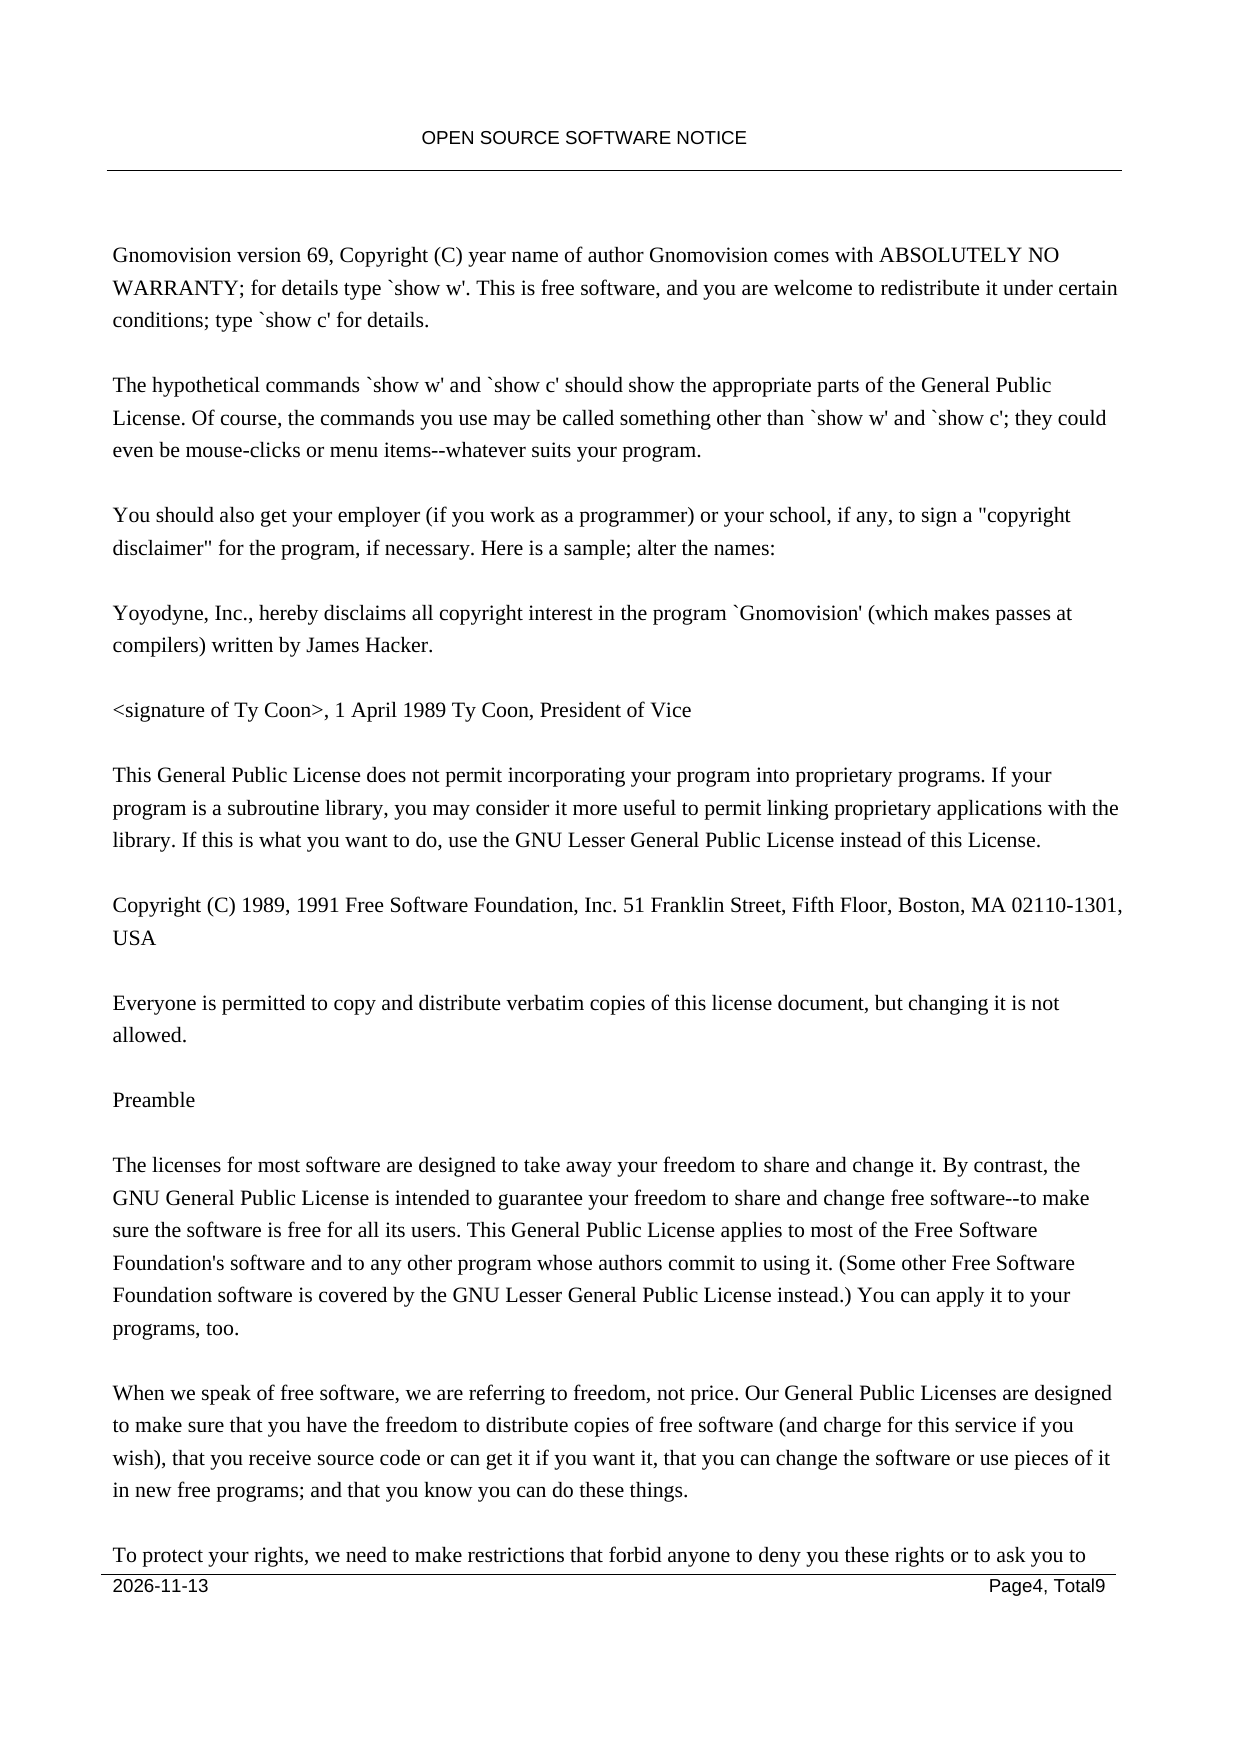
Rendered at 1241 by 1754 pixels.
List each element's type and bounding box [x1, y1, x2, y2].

text [112, 206, 1128, 1571]
